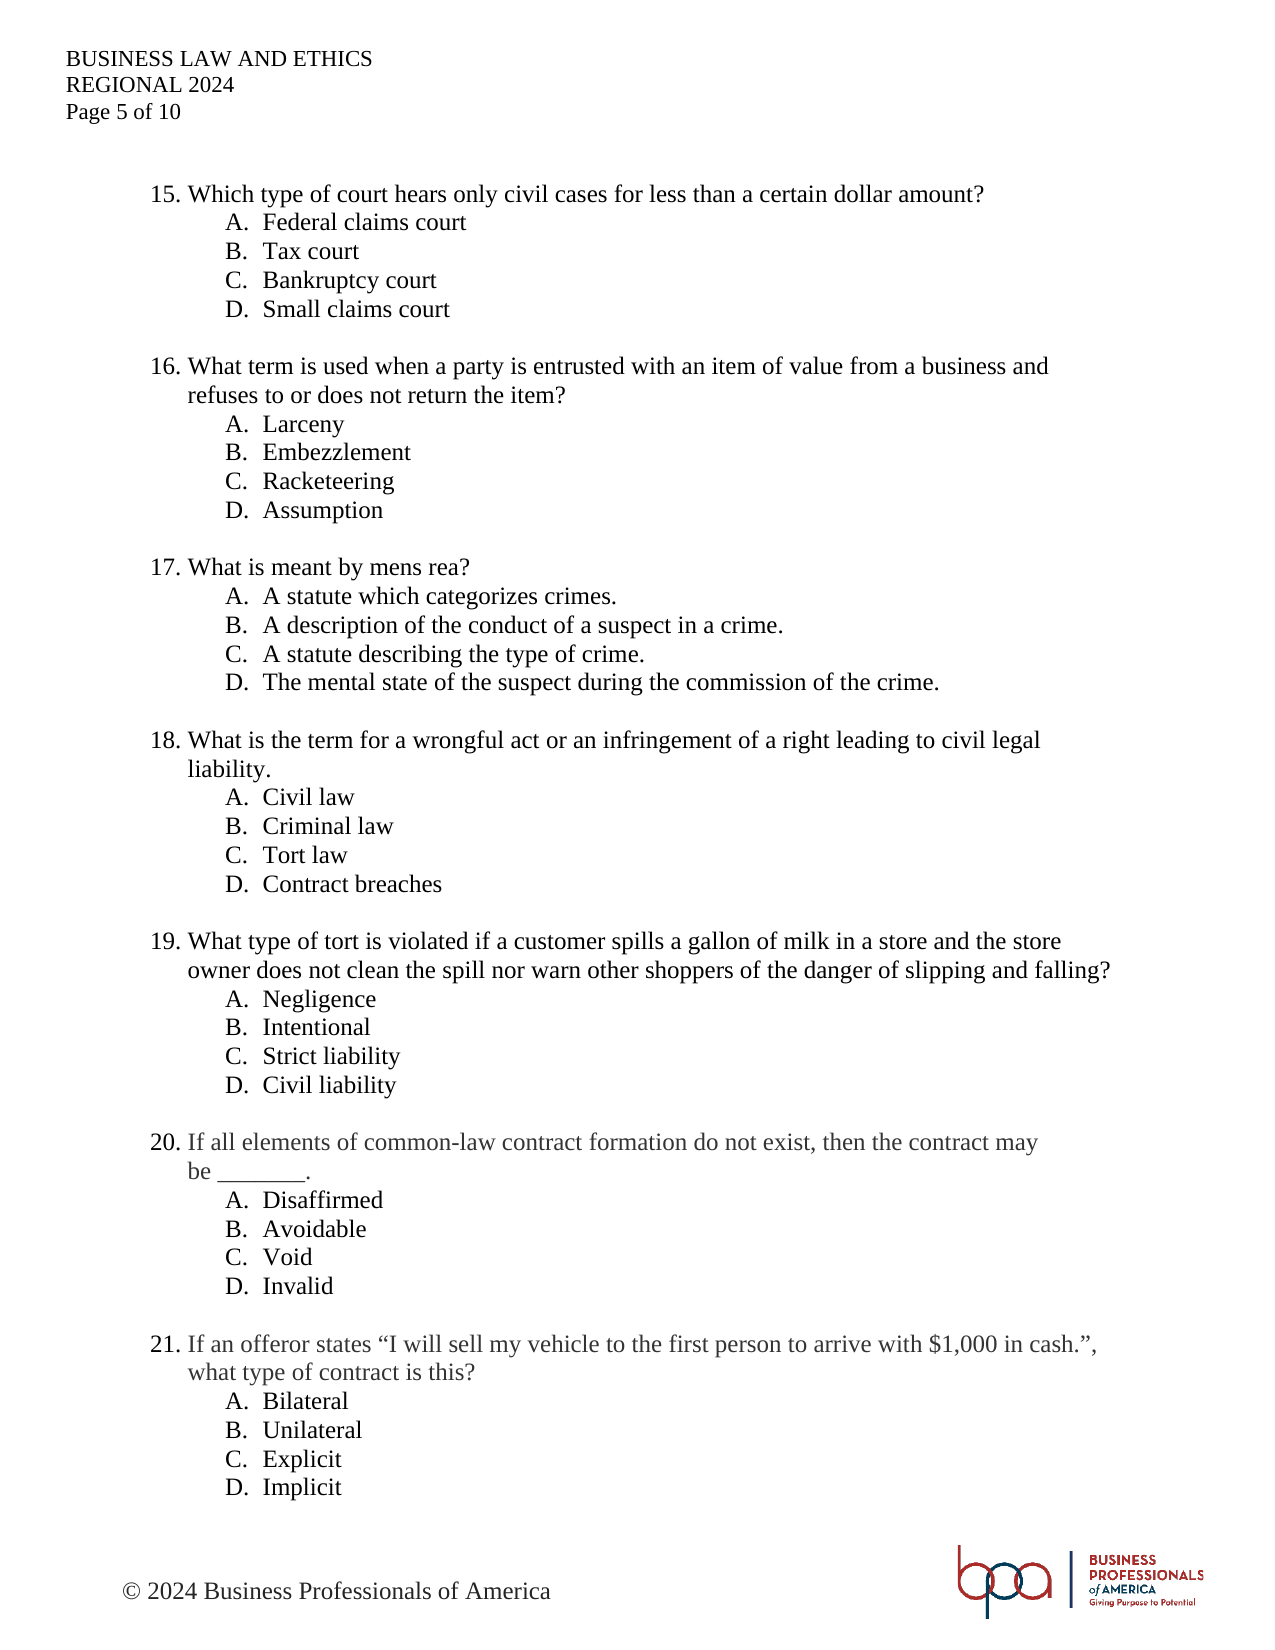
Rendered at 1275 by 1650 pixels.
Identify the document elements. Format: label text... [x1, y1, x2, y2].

list Contract breaches [225, 869, 1125, 897]
list What type of tort is violated if a customer spills a gallon of milk in a store and the store owner does not clean the spill nor warn other shoppers of the danger of slipping and falling? [150, 926, 1125, 984]
list Void [225, 1242, 1125, 1271]
list Civil liability [225, 1070, 1125, 1099]
list If an offeror states “I will sell my vehicle to the first person to arrive with $1,000 in cash.”, what type of contract is this? [150, 1329, 1125, 1386]
picture [957, 1545, 1204, 1619]
list Which type of court hears only civil cases for less than a certain dollar amount? [150, 179, 1125, 207]
list The mental state of the suspect during the commission of the crime. [225, 667, 1125, 696]
list Federal claims court [225, 207, 1125, 236]
list Bilateral [225, 1386, 1125, 1415]
list Racketeering [225, 466, 1125, 495]
list Bankruptcy court [225, 265, 1125, 294]
list A description of the conduct of a suspect in a crime. [225, 610, 1125, 639]
list Negligence [225, 984, 1125, 1012]
list A statute which categorizes crimes. [225, 581, 1125, 610]
list Embezzlement [225, 437, 1125, 466]
list What term is used when a party is entrusted with an item of value from a business and refuses to or does not return the item? [150, 351, 1125, 409]
list Unilateral [225, 1415, 1125, 1444]
list Tort law [225, 840, 1125, 869]
list What is the term for a wrongful act or an infringement of a right leading to civil legal liability. [150, 725, 1125, 782]
list Tax court [225, 236, 1125, 265]
list Assumption [225, 495, 1125, 524]
list Implicit [225, 1472, 1125, 1501]
list Larceny [225, 409, 1125, 437]
list Criminal law [225, 811, 1125, 840]
list Civil law [225, 782, 1125, 811]
list Disaffirmed [225, 1185, 1125, 1214]
list If all elements of common-law contract formation do not exist, then the contract may be _______. [150, 1127, 1125, 1185]
list Explicit [225, 1444, 1125, 1472]
list Avoidable [225, 1214, 1125, 1242]
list What is meant by mens rea? [150, 552, 1125, 581]
list Intentional [225, 1012, 1125, 1041]
list A statute describing the type of crime. [225, 639, 1125, 667]
list Invalid [225, 1271, 1125, 1300]
list Strict liability [225, 1041, 1125, 1070]
list Small claims court [225, 294, 1125, 322]
